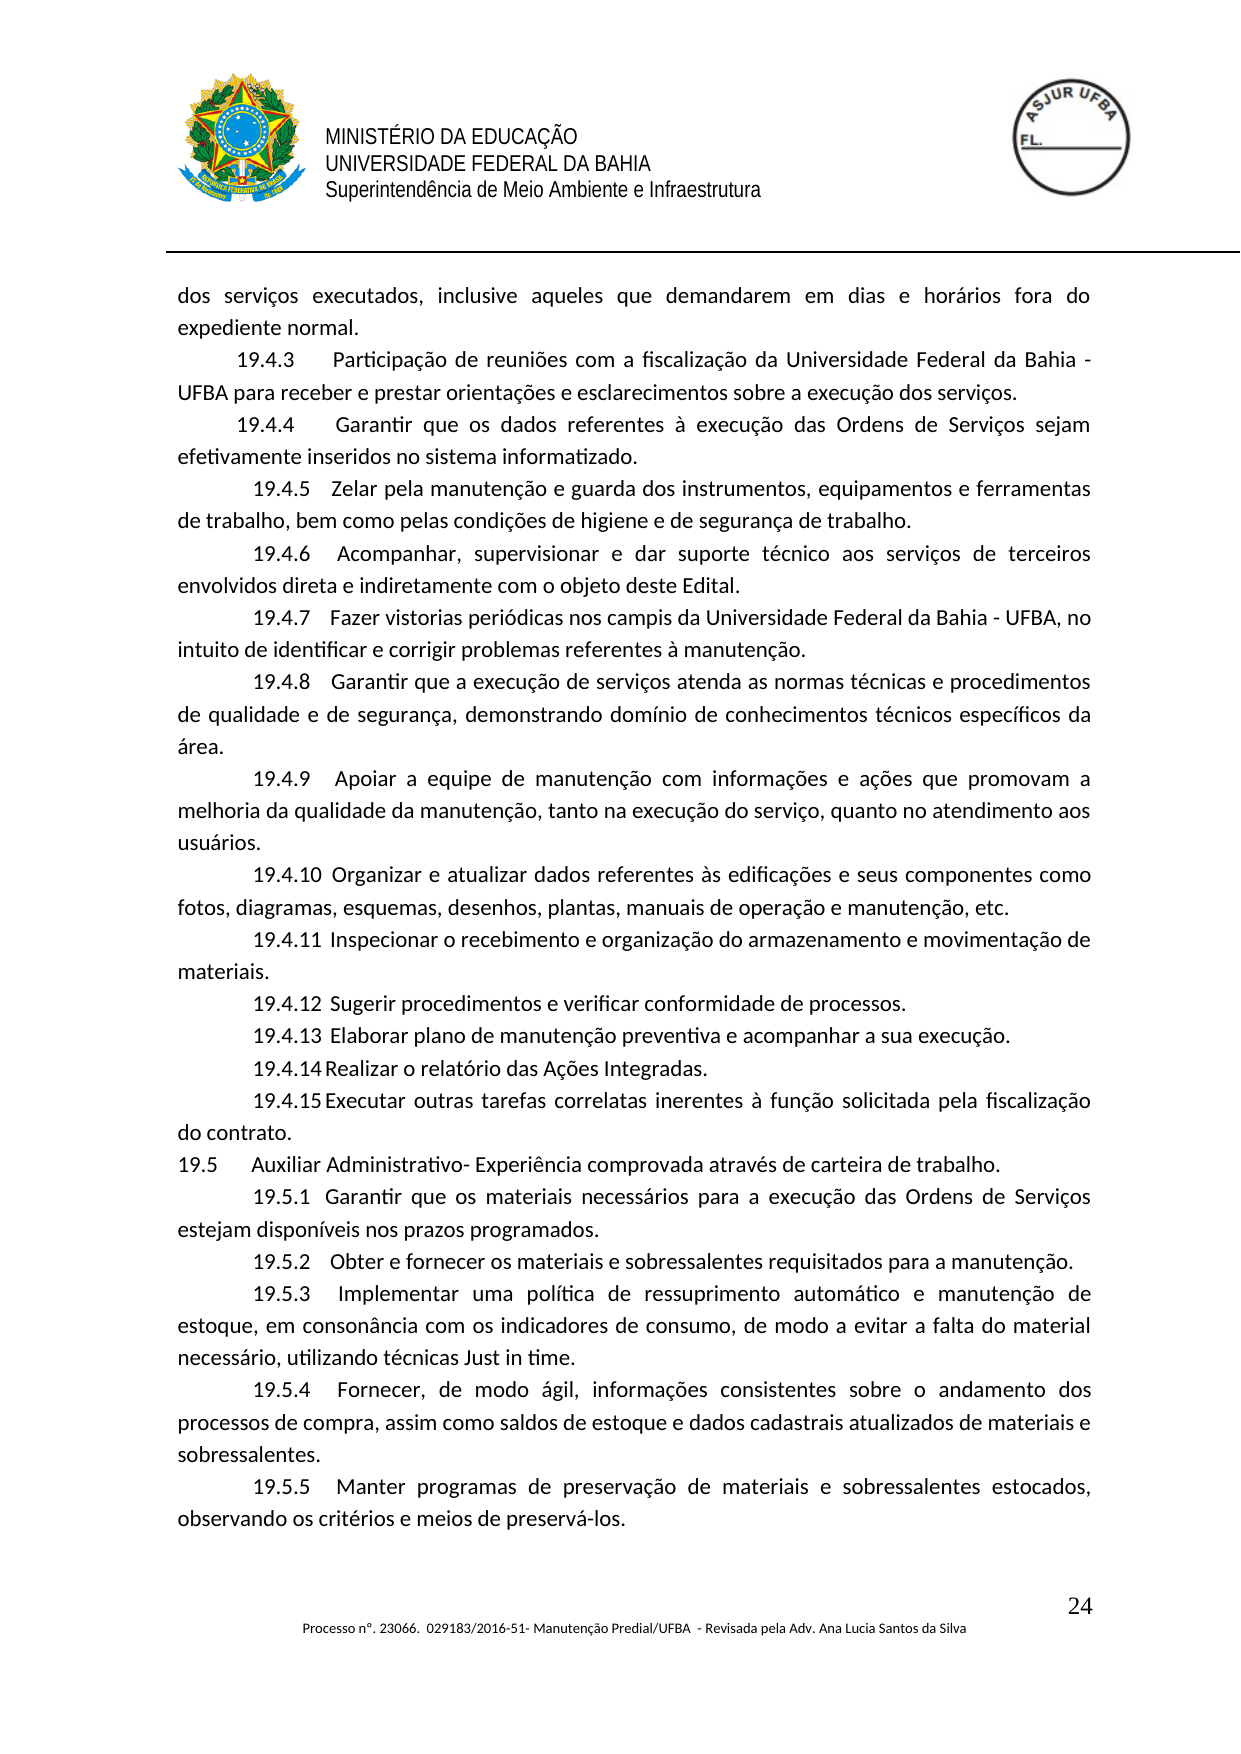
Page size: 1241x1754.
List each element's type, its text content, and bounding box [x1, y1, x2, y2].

list Garantir que os dados referentes à execução das Ordens de Serviços sejam efetivamente inseridos no sistema informatizado. [177, 410, 1092, 470]
list Elaborar plano de manutenção preventiva e acompanhar a sua execução. [177, 1022, 1092, 1049]
list Sugerir procedimentos e verificar conformidade de processos. [177, 989, 1092, 1017]
list Zelar pela manutenção e guarda dos instrumentos, equipamentos e ferramentas de trabalho, bem como pelas condições de higiene e de segurança de trabalho. [177, 474, 1092, 534]
list Apoiar a equipe de manutenção com informações e ações que promovam a melhoria da qualidade da manutenção, tanto na execução do serviço, quanto no atendimento aos usuários. [177, 764, 1092, 856]
list Auxiliar Administrativo- Experiência comprovada através de carteira de trabalho. [177, 1150, 1092, 1178]
list Realizar o relatório das Ações Integradas. [177, 1054, 1092, 1082]
list Executar outras tarefas correlatas inerentes à função solicitada pela fiscalização do contrato. [177, 1086, 1092, 1146]
list Garantir que os materiais necessários para a execução das Ordens de Serviços estejam disponíveis nos prazos programados. [177, 1182, 1092, 1243]
list Organizar e atualizar dados referentes às edificações e seus componentes como fotos, diagramas, esquemas, desenhos, plantas, manuais de operação e manutenção, etc. [177, 861, 1092, 921]
list Implementar uma política de ressuprimento automático e manutenção de estoque, em consonância com os indicadores de consumo, de modo a evitar a falta do material necessário, utilizando técnicas Just in time. [177, 1279, 1092, 1371]
list Participação de reuniões com a fiscalização da Universidade Federal da Bahia - UFBA para receber e prestar orientações e esclarecimentos sobre a execução dos serviços. [177, 346, 1092, 406]
list Acompanhar, supervisionar e dar suporte técnico aos serviços de terceiros envolvidos direta e indiretamente com o objeto deste Edital. [177, 539, 1092, 599]
picture [177, 73, 306, 202]
list Obter e fornecer os materiais e sobressalentes requisitados para a manutenção. [177, 1247, 1092, 1275]
list Fornecer, de modo ágil, informações consistentes sobre o andamento dos processos de compra, assim como saldos de estoque e dados cadastrais atualizados de materiais e sobressalentes. [177, 1376, 1092, 1468]
list Manter programas de preservação de materiais e sobressalentes estocados, observando os critérios e meios de preservá-los. [177, 1472, 1092, 1532]
picture [1007, 73, 1135, 199]
list Inspecionar o recebimento e organização do armazenamento e movimentação de materiais. [177, 925, 1092, 985]
list Fazer vistorias periódicas nos campis da Universidade Federal da Bahia - UFBA, no intuito de identificar e corrigir problemas referentes à manutenção. [177, 603, 1092, 663]
list Garantir que a execução de serviços atenda as normas técnicas e procedimentos de qualidade e de segurança, demonstrando domínio de conhecimentos técnicos específicos da área. [177, 667, 1092, 760]
